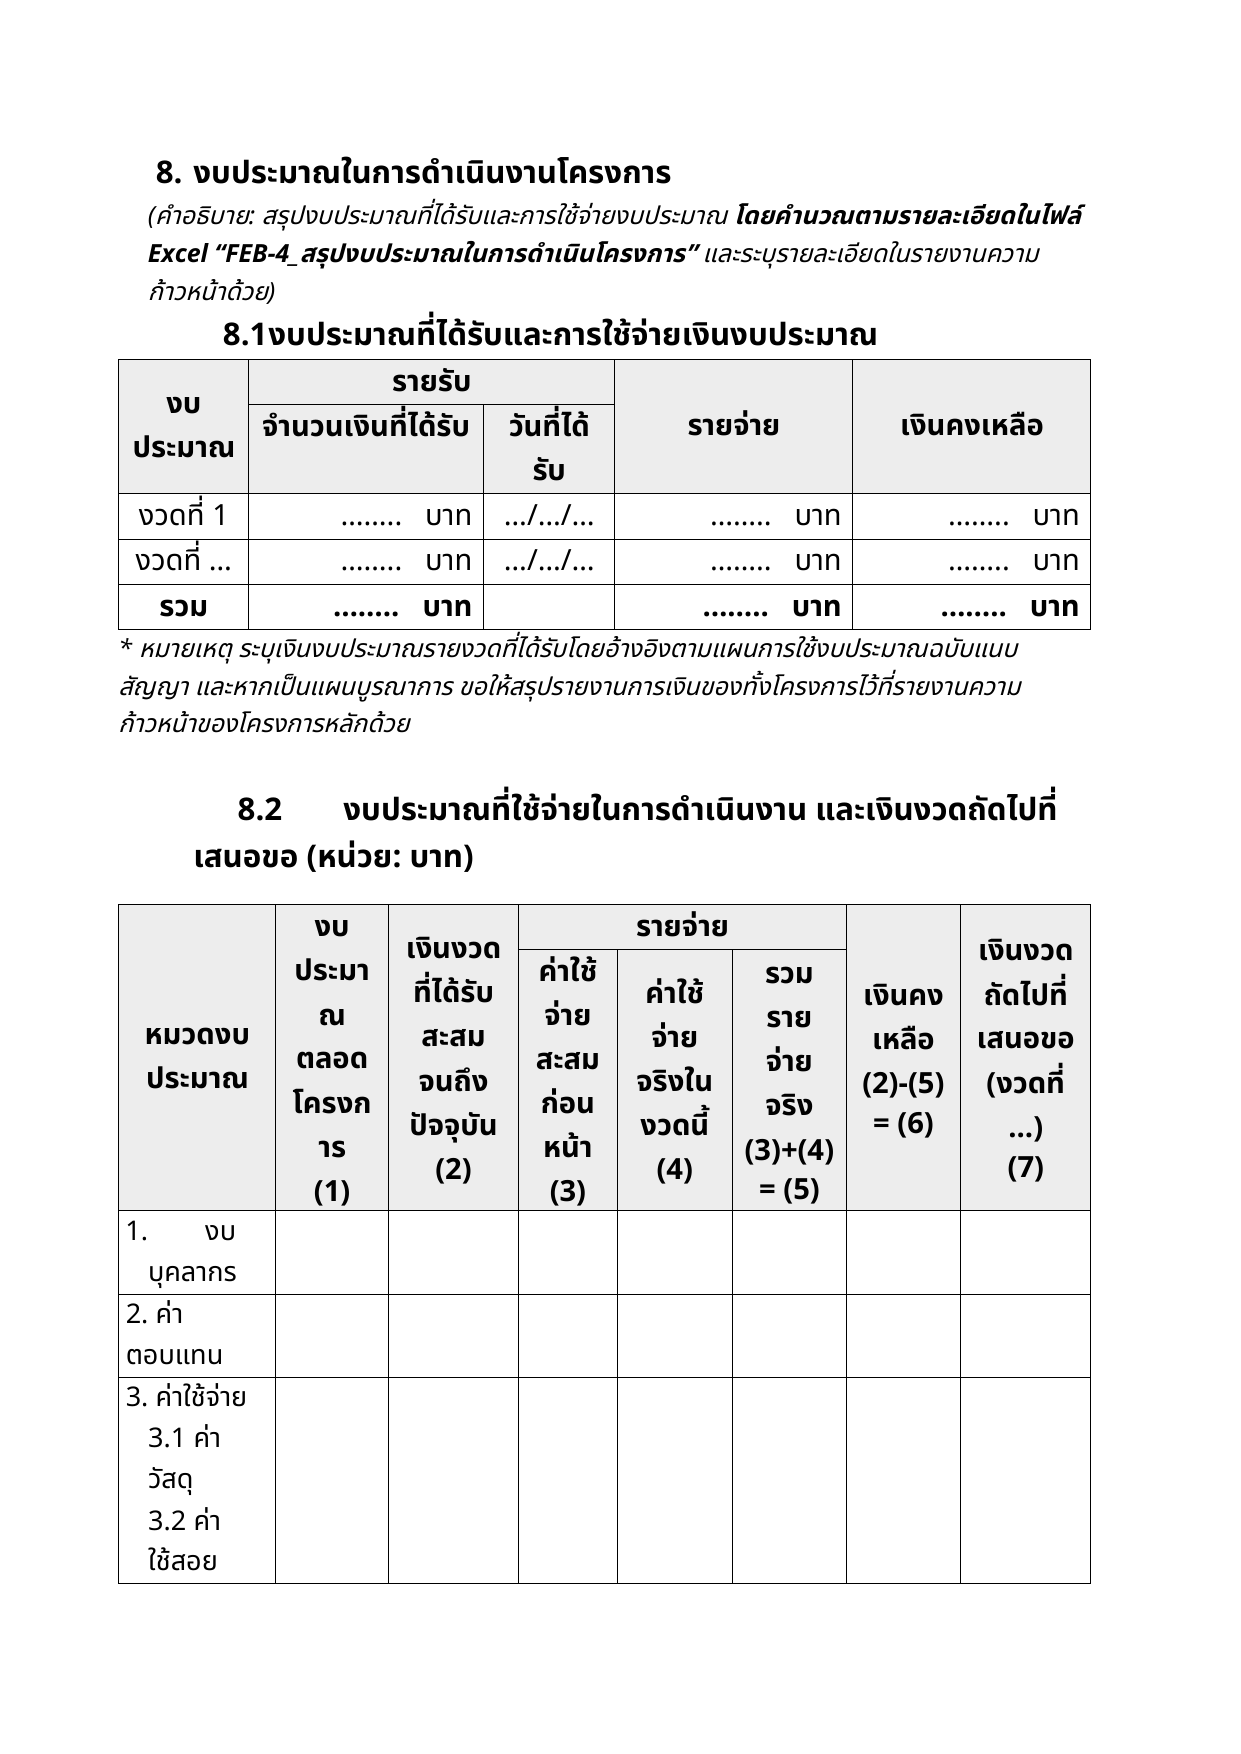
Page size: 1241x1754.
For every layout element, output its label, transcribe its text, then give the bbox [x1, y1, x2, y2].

table_header เงินคงเหลือ (2)-(5) = (6) [847, 905, 960, 1210]
list งบประมาณในการดำเนินงานโครงการ [156, 150, 1090, 197]
table_cell [618, 1211, 732, 1293]
table_cell ค่าใช้จ่ายสะสมก่อนหน้า (3) [519, 950, 617, 1210]
table_cell [847, 1378, 960, 1583]
table_cell [276, 1295, 388, 1377]
table_cell รวมรายจ่ายจริง (3)+(4) = (5) [733, 950, 846, 1210]
table_cell …/…/… [484, 540, 614, 584]
table_cell …….. บาท [853, 540, 1090, 584]
text 8.2 งบประมาณที่ใช้จ่ายในการดำเนินงาน และเงินงวดถัดไปที่เสนอขอ (หน่วย: บาท) [193, 787, 1090, 882]
table_cell [618, 1378, 732, 1583]
table_cell [961, 1211, 1090, 1293]
table_cell [484, 585, 614, 629]
table_header เงินคงเหลือ [853, 360, 1090, 493]
table_header หมวดงบประมาณ [119, 905, 275, 1210]
table_cell …….. บาท [249, 540, 483, 584]
table_cell [961, 1378, 1090, 1583]
table_cell งบบุคลากร [119, 1211, 275, 1293]
table_cell รวม [119, 585, 248, 629]
table_cell [389, 1295, 518, 1377]
table_cell …….. บาท [853, 494, 1090, 539]
table_cell …….. บาท [615, 585, 852, 629]
table_header รายจ่าย [615, 360, 852, 493]
table_header งบประมาณ [119, 360, 248, 493]
table_cell ค่าใช้จ่ายจริงในงวดนี้ (4) [618, 950, 732, 1210]
table_header รายจ่าย [519, 905, 846, 949]
table_cell …….. บาท [249, 494, 483, 539]
table_cell จำนวนเงินที่ได้รับ [249, 405, 483, 493]
table_cell [961, 1295, 1090, 1377]
table_header งบประมาณตลอดโครงการ (1) [276, 905, 388, 1210]
table_cell …….. บาท [615, 540, 852, 584]
table_header เงินงวดถัดไปที่เสนอขอ (งวดที่ ...) (7) [961, 905, 1090, 1210]
table_cell งวดที่ 1 [119, 494, 248, 539]
table_cell วันที่ได้รับ [484, 405, 614, 493]
table_header เงินงวดที่ได้รับสะสมจนถึงปัจจุบัน (2) [389, 905, 518, 1210]
table_cell [519, 1211, 617, 1293]
table_cell [276, 1378, 388, 1583]
text * หมายเหตุ ระบุเงินงบประมาณรายงวดที่ได้รับโดยอ้างอิงตามแผนการใช้งบประมาณฉบับแนบสัญญา และหากเป็นแผนบูรณาการ ขอให้สรุปรายงานการเงินของทั้งโครงการไว้ที่รายงานความก้าวหน้าของโครงการหลักด้วย [118, 630, 1090, 744]
table_cell [733, 1378, 846, 1583]
table_cell …/…/… [484, 494, 614, 539]
table_cell [276, 1211, 388, 1293]
table_cell [519, 1378, 617, 1583]
table_cell [389, 1378, 518, 1583]
table_cell [847, 1211, 960, 1293]
table_cell …….. บาท [853, 585, 1090, 629]
table_cell 2. ค่าตอบแทน [119, 1295, 275, 1377]
table_cell 3. ค่าใช้จ่าย 3.1 ค่าวัสดุ 3.2 ค่าใช้สอย [119, 1378, 275, 1583]
table_cell [389, 1211, 518, 1293]
table_header รายรับ [249, 360, 614, 404]
table_cell [519, 1295, 617, 1377]
table_cell …….. บาท [249, 585, 483, 629]
table_cell [733, 1295, 846, 1377]
table_cell [733, 1211, 846, 1293]
table_cell [618, 1295, 732, 1377]
table_cell [847, 1295, 960, 1377]
table_cell …….. บาท [615, 494, 852, 539]
table_cell งวดที่ … [119, 540, 248, 584]
text (คำอธิบาย: สรุปงบประมาณที่ได้รับและการใช้จ่ายงบประมาณ โดยคำนวณตามรายละเอียดในไฟล์ Excel “FEB-4_สรุปงบประมาณในการดำเนินโครงการ” และระบุรายละเอียดในรายงานความก้าวหน้าด้วย) [148, 197, 1090, 312]
text 8.1 งบประมาณที่ได้รับและการใช้จ่ายเงินงบประมาณ [193, 312, 1090, 359]
